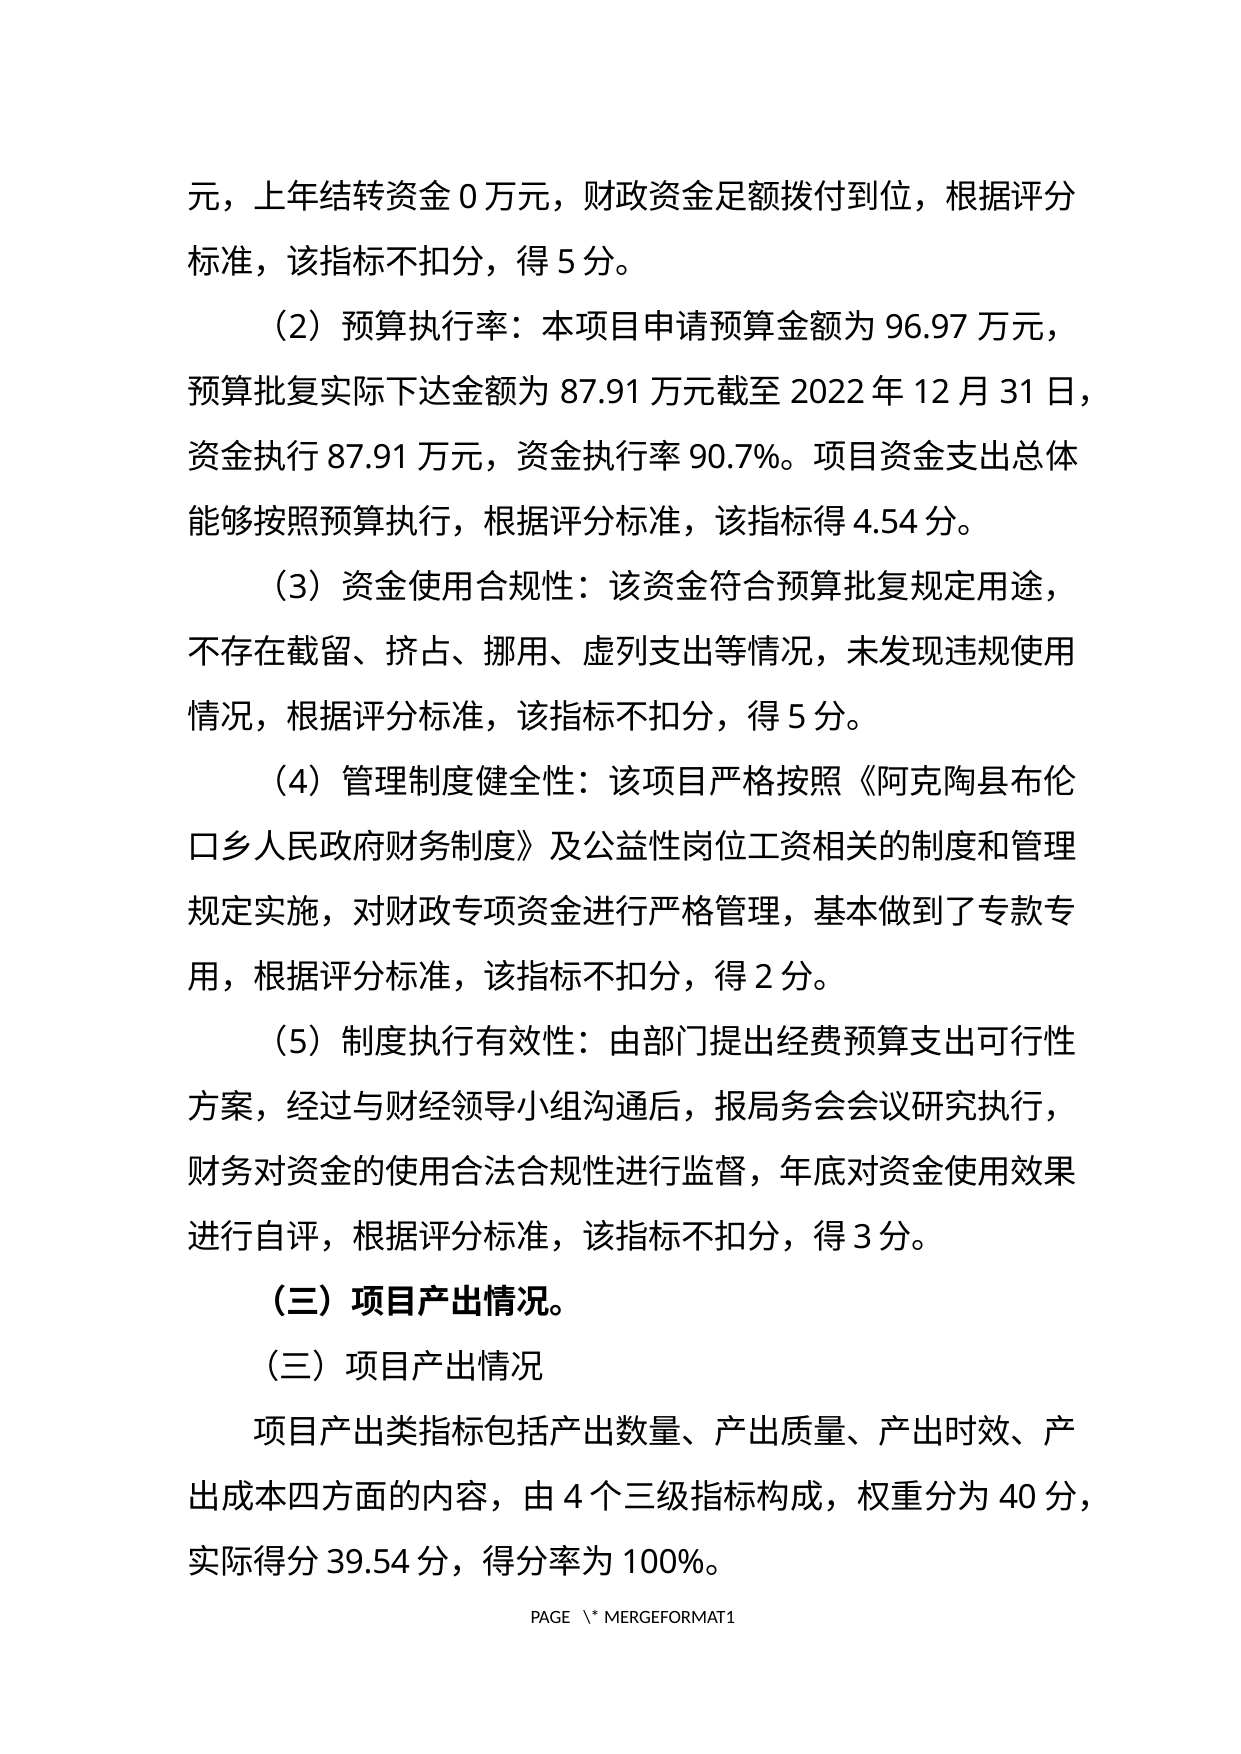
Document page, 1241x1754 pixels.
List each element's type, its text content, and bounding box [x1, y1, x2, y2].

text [187, 1332, 1078, 1592]
text （三）项目产出情况。 [187, 1267, 1078, 1332]
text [187, 162, 1078, 1267]
